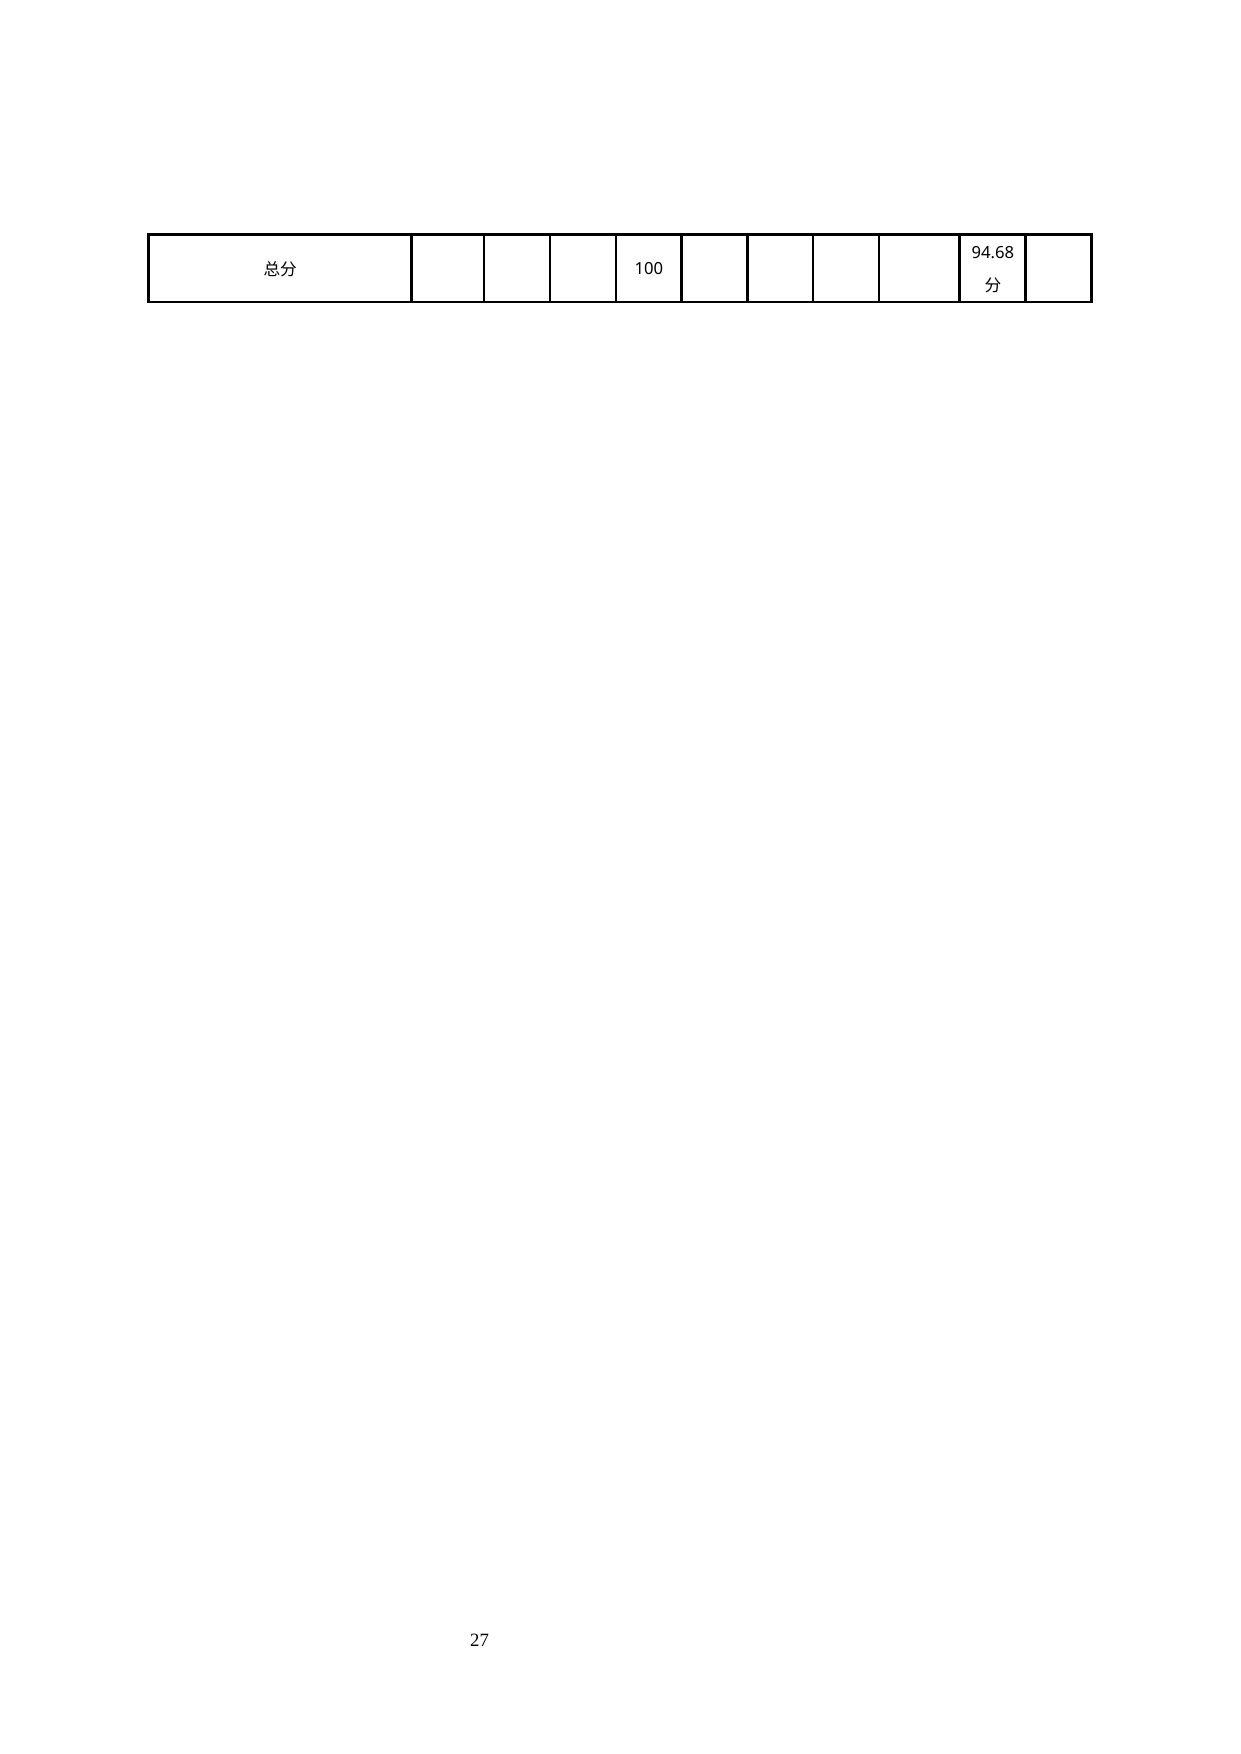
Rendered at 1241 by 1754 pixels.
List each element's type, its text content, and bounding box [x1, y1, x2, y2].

table_cell [551, 236, 615, 301]
table_cell 总分 [150, 236, 410, 301]
table_cell [485, 236, 549, 301]
table_cell [683, 236, 746, 301]
table_cell [749, 236, 812, 301]
table_cell [880, 236, 958, 301]
table_cell 100 [617, 236, 680, 301]
table_cell [413, 236, 483, 301]
table_cell 94.68分 [961, 236, 1024, 301]
table_cell [814, 236, 878, 301]
table_cell [1027, 236, 1090, 301]
